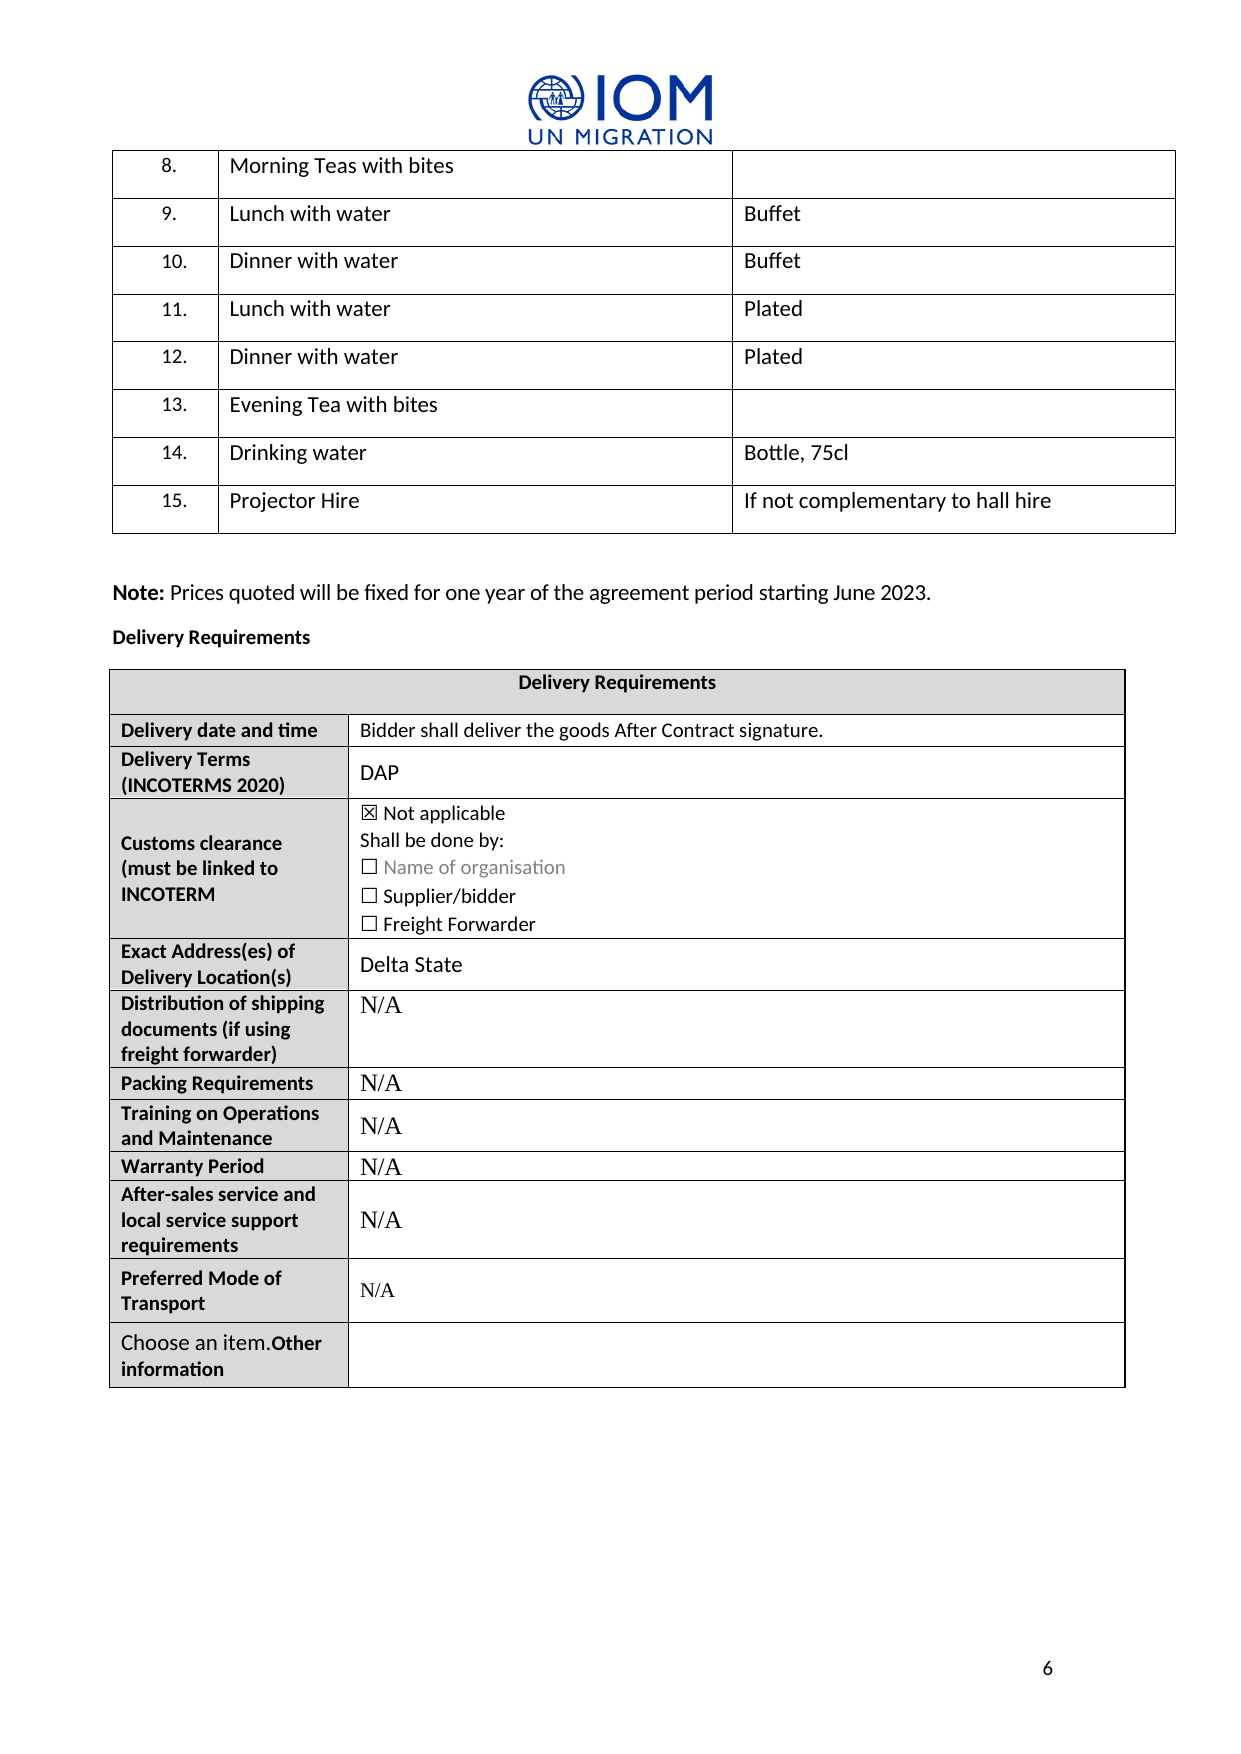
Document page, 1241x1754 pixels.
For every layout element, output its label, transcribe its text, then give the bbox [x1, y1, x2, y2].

table_cell [113, 486, 218, 532]
table_cell Not applicable Shall be done by: Supplier/bidder Freight Forwarder [349, 799, 1124, 938]
table_cell Other information [110, 1323, 348, 1387]
text Note: Prices quoted will be fixed for one year of the agreement period starting June 2023. [112, 578, 1128, 606]
text Delivery Requirements [112, 624, 1128, 650]
table_cell Dinner with water [219, 342, 732, 389]
table_cell Delivery date and time [110, 715, 348, 746]
table_cell Lunch with water [219, 295, 732, 341]
table_cell Dinner with water [219, 247, 732, 293]
table_cell [113, 247, 218, 293]
table_cell Drinking water [219, 438, 732, 485]
table_cell Distribution of shipping documents (if using freight forwarder) [110, 991, 348, 1067]
table_cell [113, 438, 218, 485]
table_cell [349, 1323, 1124, 1387]
table_cell Evening Tea with bites [219, 390, 732, 437]
table_cell Plated [733, 342, 1175, 389]
picture [524, 73, 716, 146]
table_cell [733, 390, 1175, 437]
table_cell [733, 151, 1175, 198]
table_cell Buffet [733, 199, 1175, 246]
table_cell [349, 939, 1124, 989]
table_cell Delivery Terms (INCOTERMS 2020) [110, 747, 348, 797]
table_cell Plated [733, 295, 1175, 341]
table_cell Bottle, 75cl [733, 438, 1175, 485]
table_cell Lunch with water [219, 199, 732, 246]
table_cell Buffet [733, 247, 1175, 293]
table_cell After-sales service and local service support requirements [110, 1181, 348, 1258]
table_cell Packing Requirements [110, 1068, 348, 1099]
table_cell Warranty Period [110, 1152, 348, 1180]
table_cell [113, 295, 218, 341]
table_cell [113, 342, 218, 389]
table_header Delivery Requirements [110, 670, 1124, 714]
table_cell Exact Address(es) of Delivery Location(s) [110, 939, 348, 989]
table_cell [113, 390, 218, 437]
table_cell Projector Hire [219, 486, 732, 532]
table_cell [349, 1259, 1124, 1322]
table_cell Preferred Mode of Transport [110, 1259, 348, 1322]
table_cell [113, 199, 218, 246]
table_cell If not complementary to hall hire [733, 486, 1175, 532]
table_cell Bidder shall deliver the goods After Contract signature. [349, 715, 1124, 746]
table_cell Morning Teas with bites [219, 151, 732, 198]
table_cell Customs clearance (must be linked to INCOTERM [110, 799, 348, 938]
table_cell [113, 151, 218, 198]
table_cell Training on Operations and Maintenance [110, 1100, 348, 1151]
